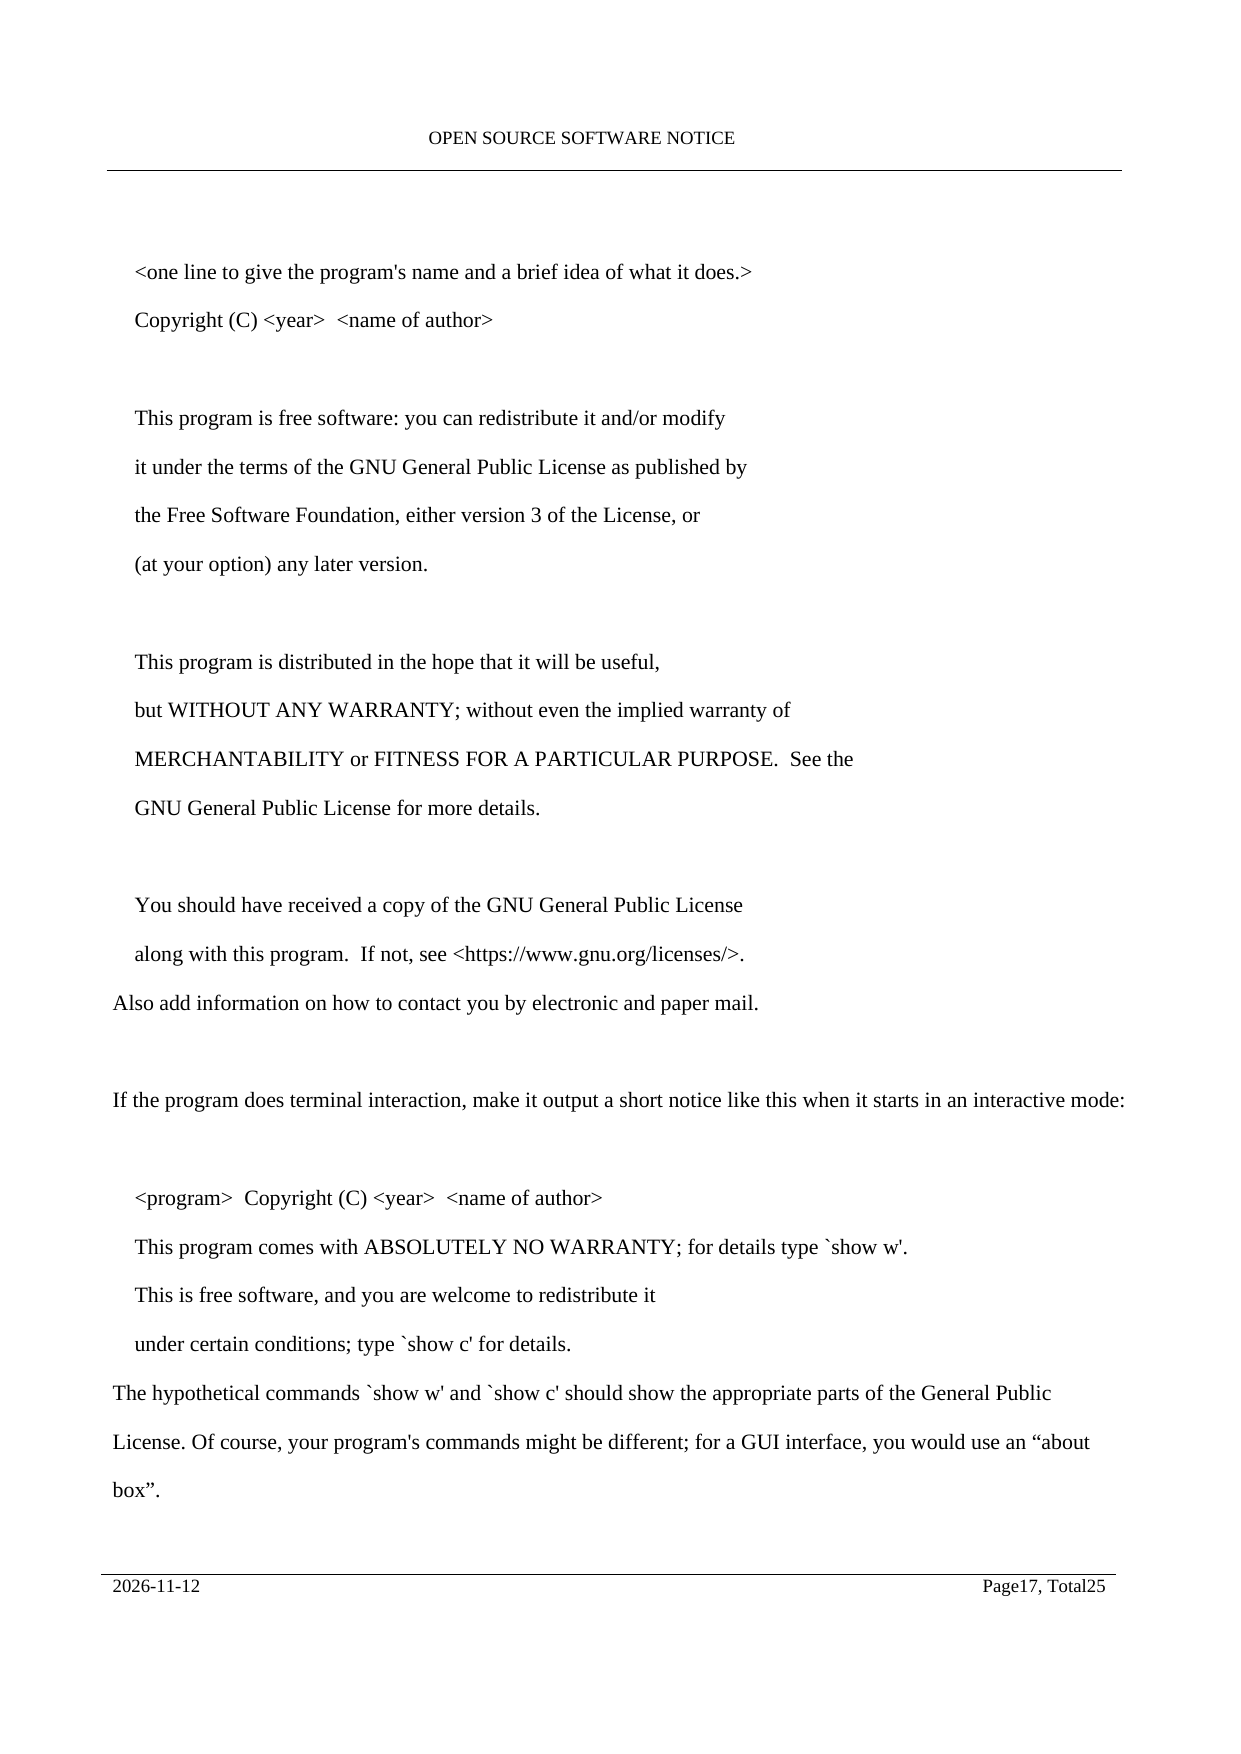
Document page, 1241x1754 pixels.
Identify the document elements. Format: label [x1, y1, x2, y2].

text [112, 206, 1128, 1506]
